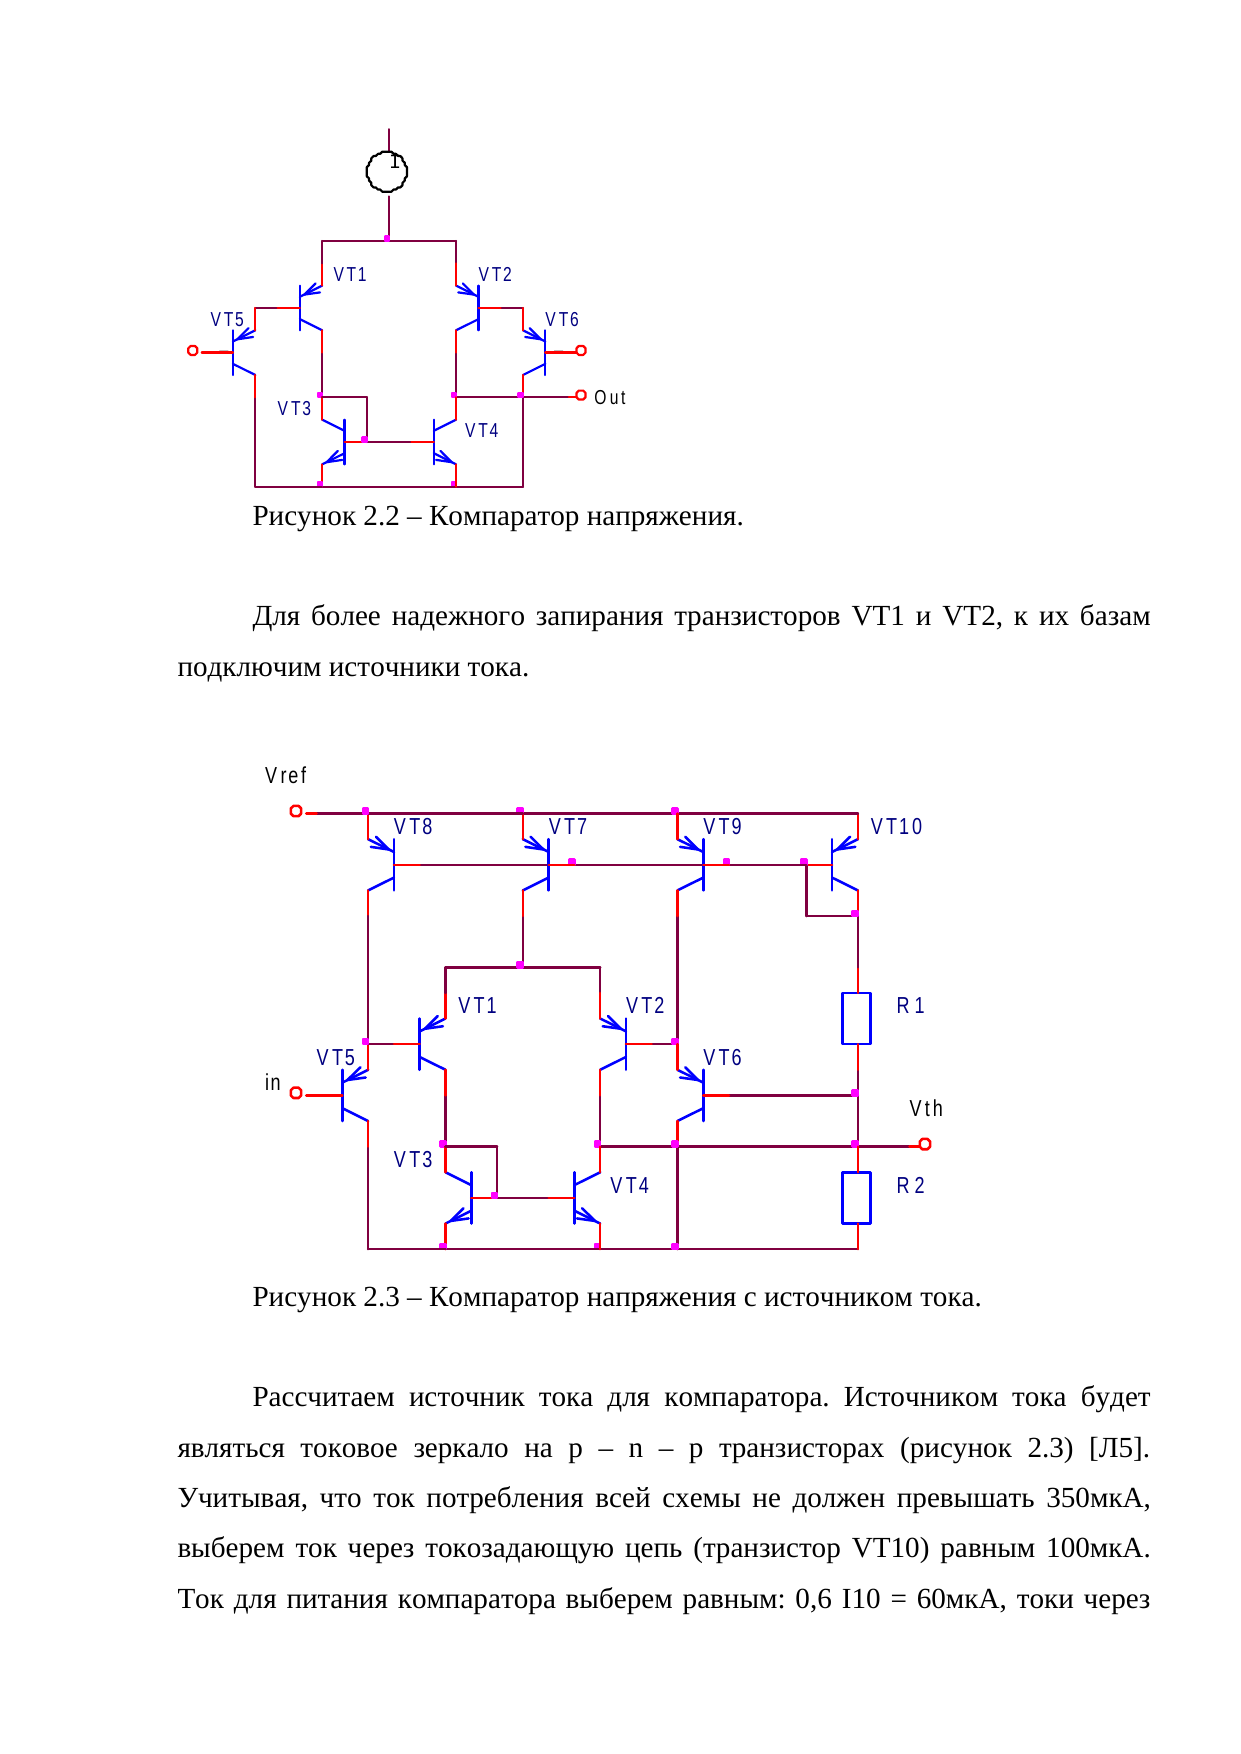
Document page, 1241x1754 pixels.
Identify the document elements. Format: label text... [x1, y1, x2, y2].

text Для более надежного запирания транзисторов VT1 и VT2, к их базам подключим источники тока. [177, 598, 1152, 682]
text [177, 1379, 1152, 1614]
text Рисунок 2.3 – Компаратор напряжения с источником тока. [177, 1279, 1152, 1312]
text Рисунок 2.2 – Компаратор напряжения. [177, 498, 1152, 531]
